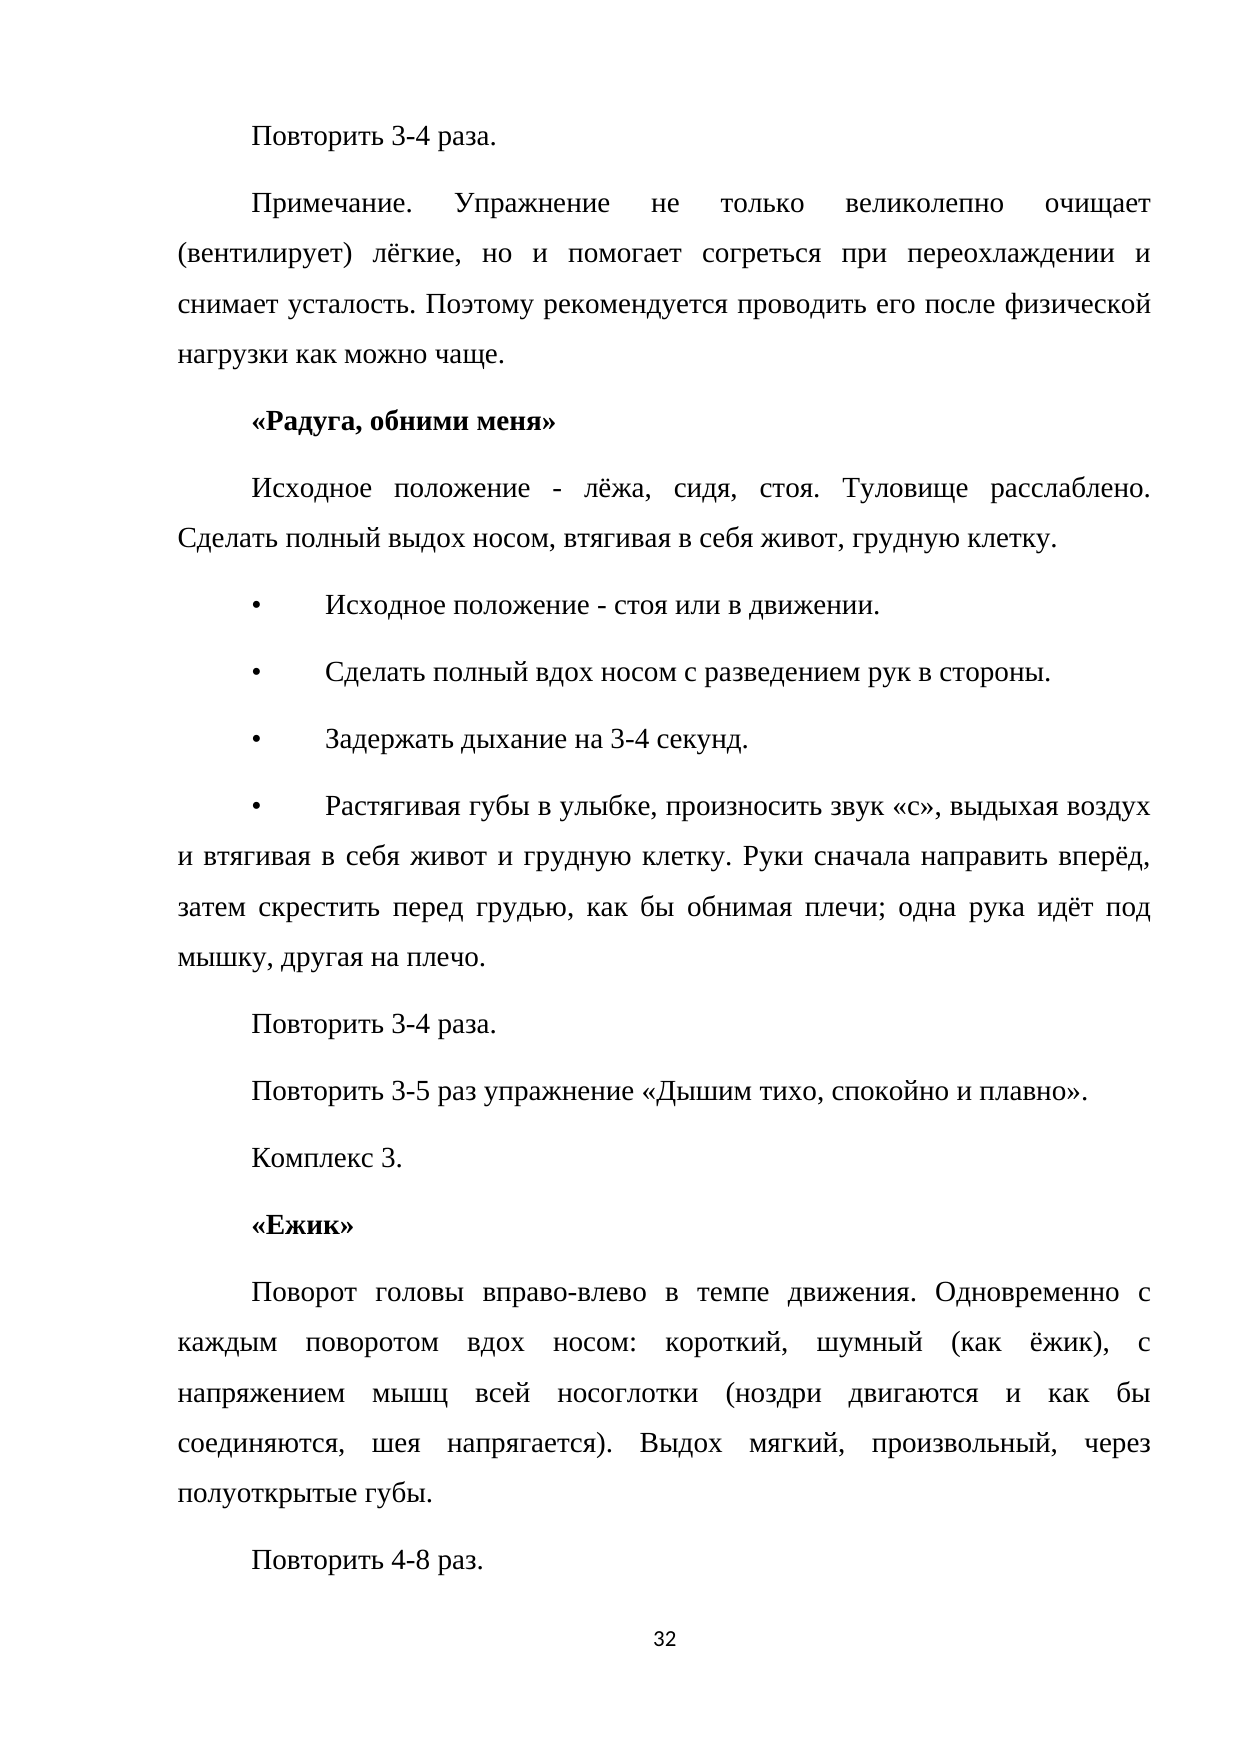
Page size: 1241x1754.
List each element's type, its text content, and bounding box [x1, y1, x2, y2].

text Повторить 3-4 раза. [177, 1006, 1152, 1040]
text Повторить 3-5 раз упражнение «Дышим тихо, спокойно и плавно». [177, 1073, 1152, 1107]
text • Растягивая губы в улыбке, произносить звук «с», выдыхая воздух и втягивая в себя живот и грудную клетку. Руки сначала направить вперёд, затем скрестить перед грудью, как бы обнимая плечи; одна рука идёт под мышку, другая на плечо. [177, 788, 1152, 973]
text Примечание. Упражнение не только великолепно очищает (вентилирует) лёгкие, но и помогает согреться при переохлаждении и снимает усталость. Поэтому рекомендуется проводить его после физической нагрузки как можно чаще. [177, 185, 1152, 369]
text • Исходное положение - стоя или в движении. [177, 587, 1152, 621]
text «Радуга, обними меня» [177, 403, 1152, 437]
text Повторить 4-8 раз. [177, 1542, 1152, 1576]
text Повторить 3-4 раза. [177, 118, 1152, 152]
text Исходное положение - лёжа, сидя, стоя. Туловище расслаблено. Сделать полный выдох носом, втягивая в себя живот, грудную клетку. [177, 470, 1152, 554]
text • Задержать дыхание на 3-4 секунд. [177, 721, 1152, 755]
text «Ежик» [177, 1207, 1152, 1241]
text Поворот головы вправо-влево в темпе движения. Одновременно с каждым поворотом вдох носом: короткий, шумный (как ёжик), с напряжением мышц всей носоглотки (ноздри двигаются и как бы соединяются, шея напрягается). Выдох мягкий, произвольный, через полуоткрытые губы. [177, 1274, 1152, 1509]
text • Сделать полный вдох носом с разведением рук в стороны. [177, 654, 1152, 688]
text Комплекс 3. [177, 1140, 1152, 1174]
